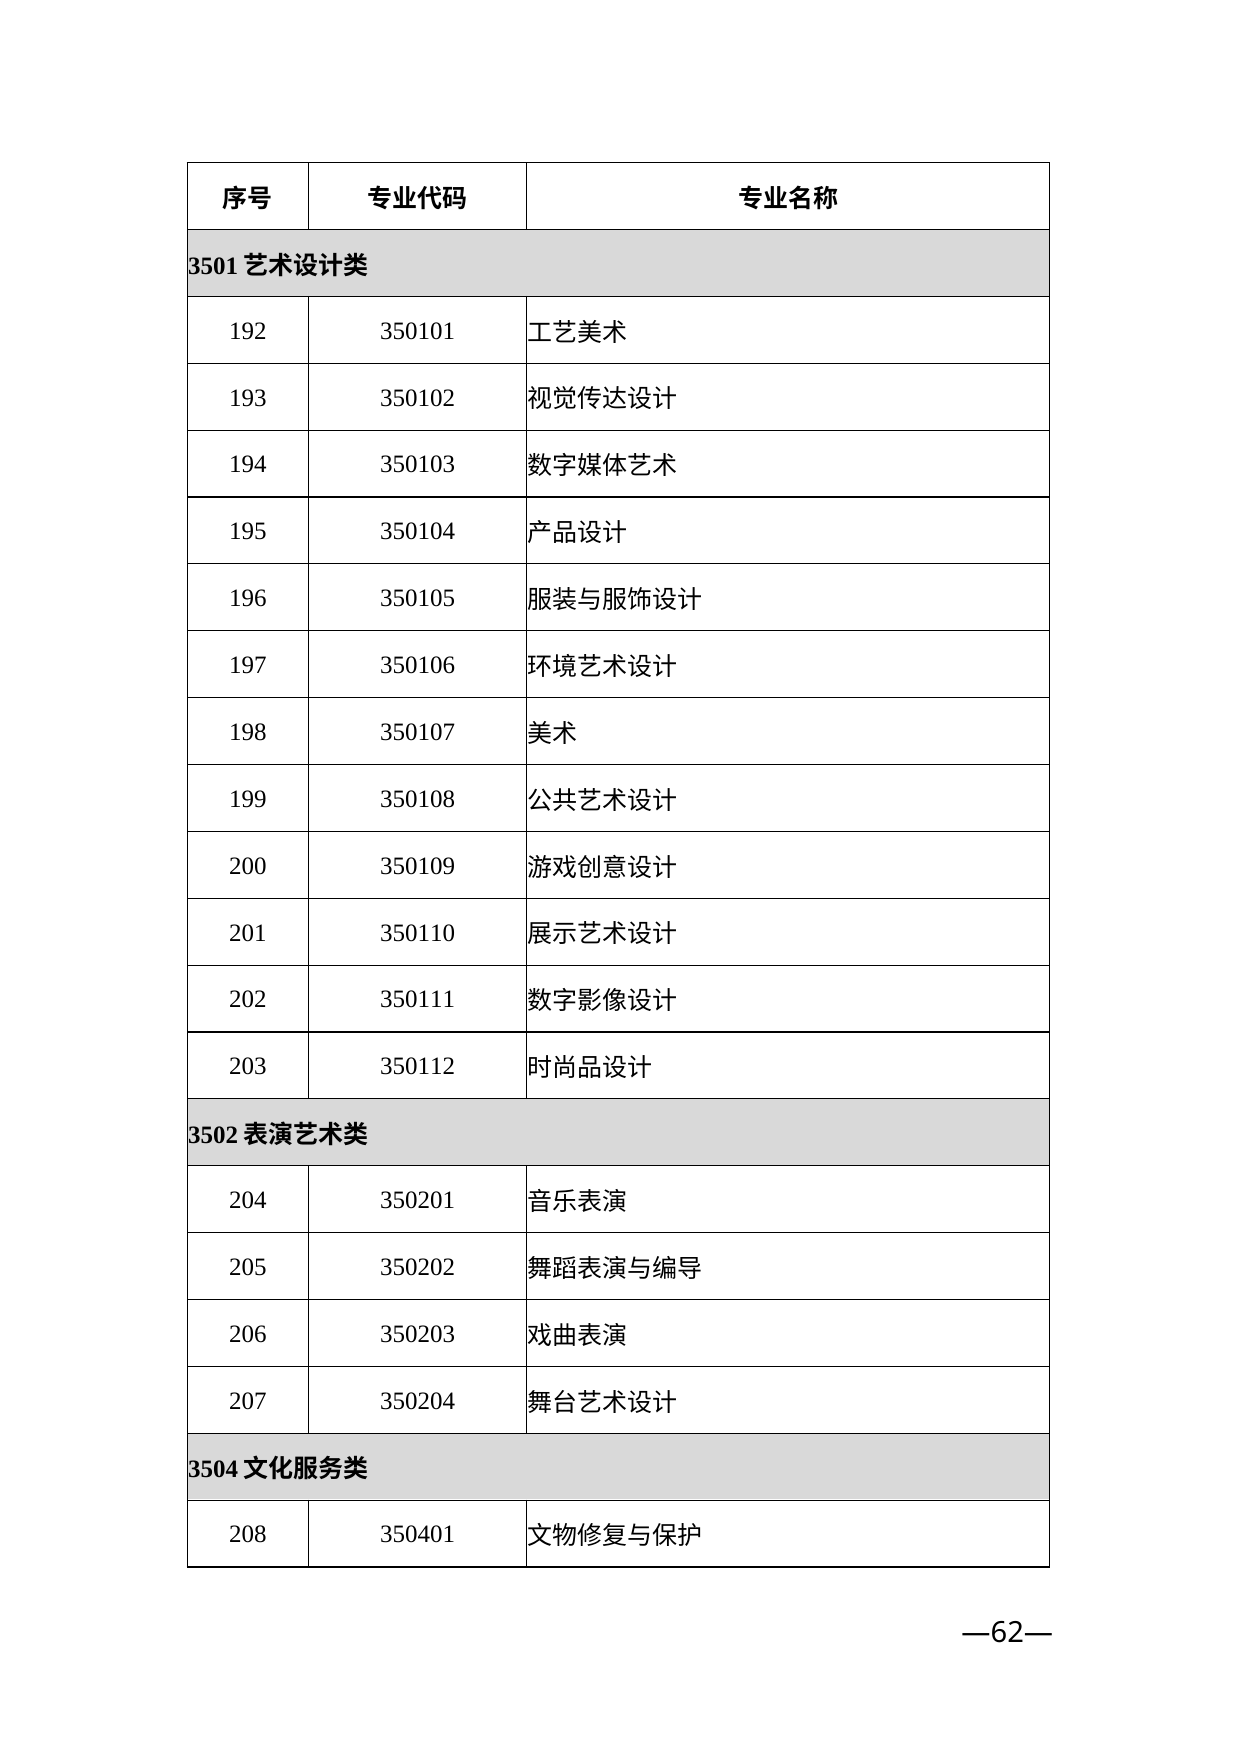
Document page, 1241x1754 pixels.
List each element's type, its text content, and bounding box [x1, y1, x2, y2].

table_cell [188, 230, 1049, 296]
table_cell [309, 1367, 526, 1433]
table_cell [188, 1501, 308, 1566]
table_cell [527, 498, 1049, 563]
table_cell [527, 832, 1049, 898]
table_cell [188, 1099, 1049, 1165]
table_header 专业名称 [527, 163, 1049, 229]
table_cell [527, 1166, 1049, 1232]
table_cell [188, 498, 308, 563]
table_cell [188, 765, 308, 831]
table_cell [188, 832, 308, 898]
table_header 专业代码 [309, 163, 526, 229]
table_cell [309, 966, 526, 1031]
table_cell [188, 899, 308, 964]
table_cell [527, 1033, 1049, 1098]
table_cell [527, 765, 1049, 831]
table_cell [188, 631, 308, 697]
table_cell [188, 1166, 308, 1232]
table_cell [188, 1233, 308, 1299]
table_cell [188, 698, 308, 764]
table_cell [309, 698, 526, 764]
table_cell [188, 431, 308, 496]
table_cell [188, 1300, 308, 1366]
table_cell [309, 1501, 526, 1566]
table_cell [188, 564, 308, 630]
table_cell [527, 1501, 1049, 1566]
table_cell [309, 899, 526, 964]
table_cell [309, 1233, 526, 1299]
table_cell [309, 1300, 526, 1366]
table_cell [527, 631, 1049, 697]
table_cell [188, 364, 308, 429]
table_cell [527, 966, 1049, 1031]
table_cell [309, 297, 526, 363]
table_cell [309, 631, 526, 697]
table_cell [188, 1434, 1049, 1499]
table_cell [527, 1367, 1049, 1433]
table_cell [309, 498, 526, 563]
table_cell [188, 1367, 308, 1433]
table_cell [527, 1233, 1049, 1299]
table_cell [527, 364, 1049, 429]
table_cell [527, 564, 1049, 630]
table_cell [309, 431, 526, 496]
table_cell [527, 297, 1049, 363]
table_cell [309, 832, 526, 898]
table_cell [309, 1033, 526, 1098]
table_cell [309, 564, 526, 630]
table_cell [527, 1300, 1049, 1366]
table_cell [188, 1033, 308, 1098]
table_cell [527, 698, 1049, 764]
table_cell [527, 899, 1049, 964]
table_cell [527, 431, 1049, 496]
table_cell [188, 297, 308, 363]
table_header 序号 [188, 163, 308, 229]
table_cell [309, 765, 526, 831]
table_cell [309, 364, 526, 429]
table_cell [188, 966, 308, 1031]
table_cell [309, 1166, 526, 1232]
